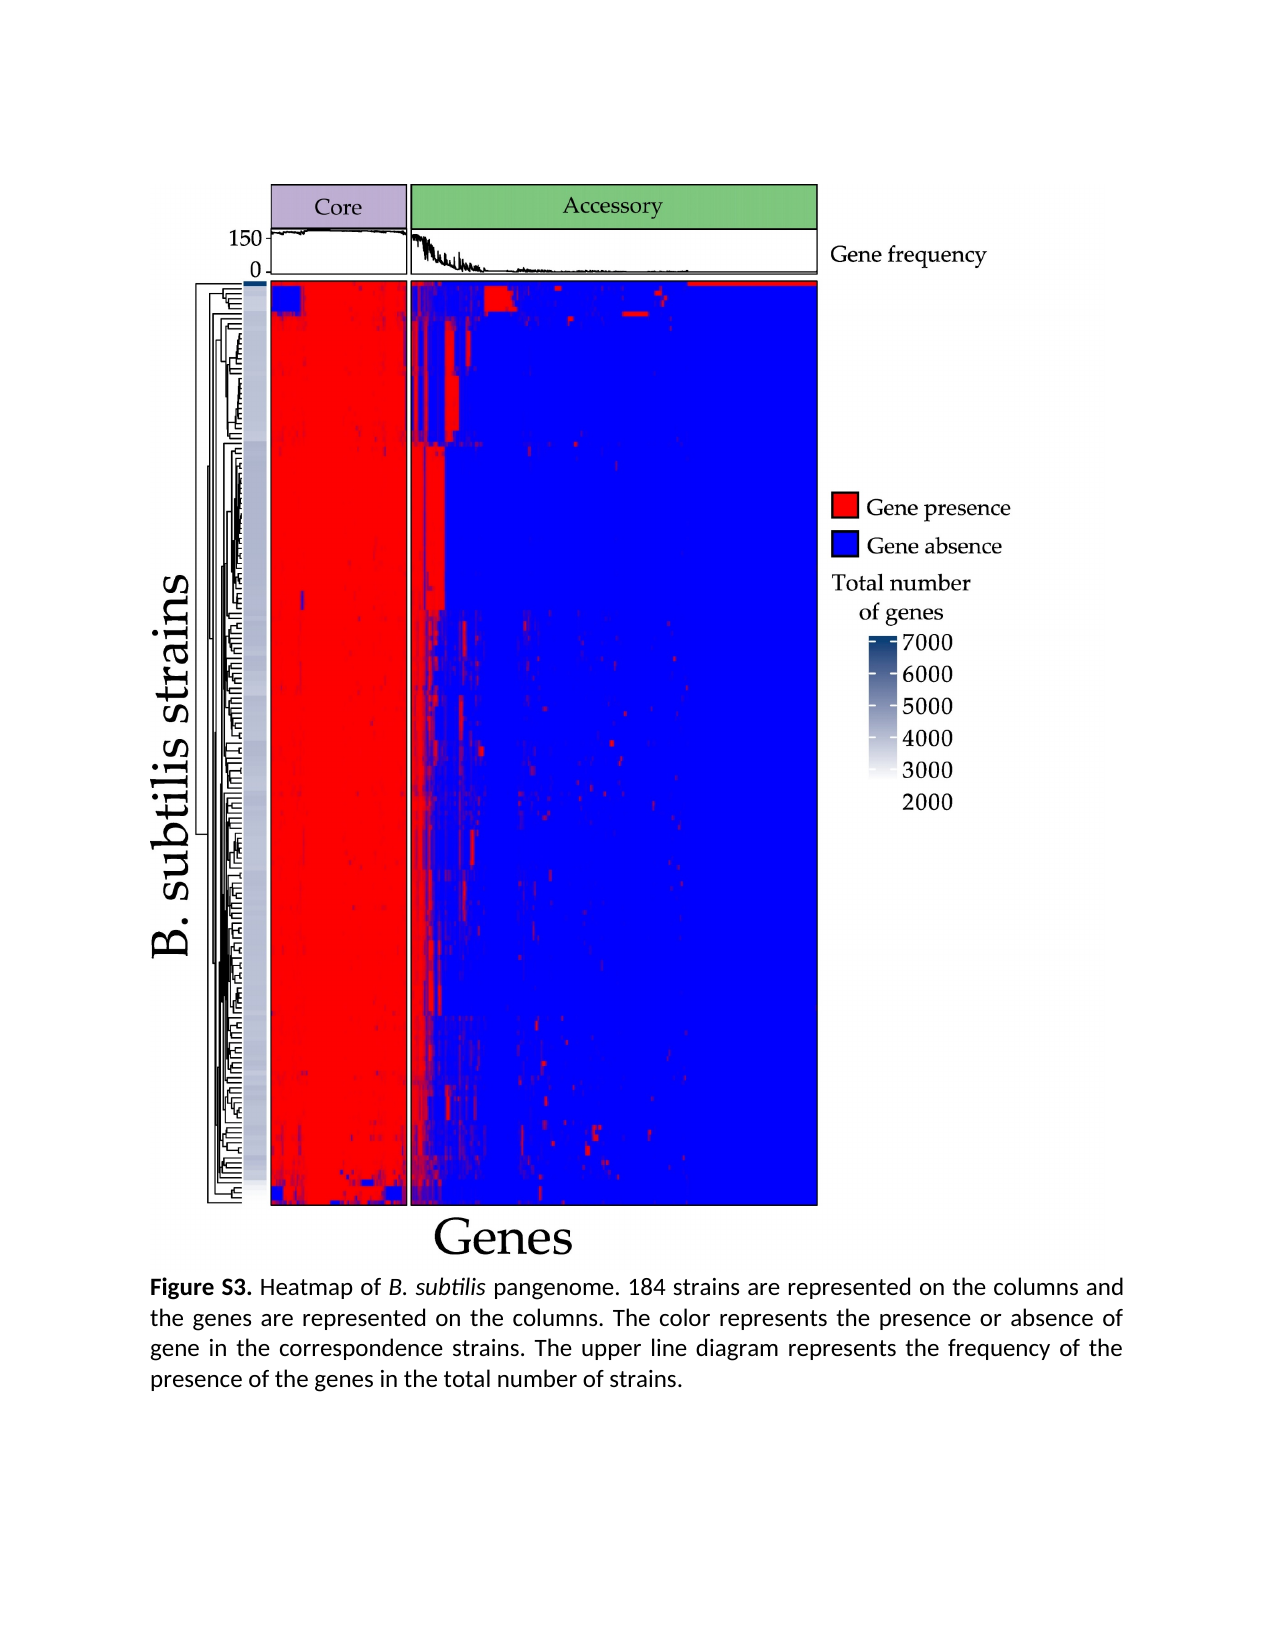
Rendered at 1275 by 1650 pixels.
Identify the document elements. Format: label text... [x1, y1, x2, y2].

picture [150, 184, 1105, 1272]
